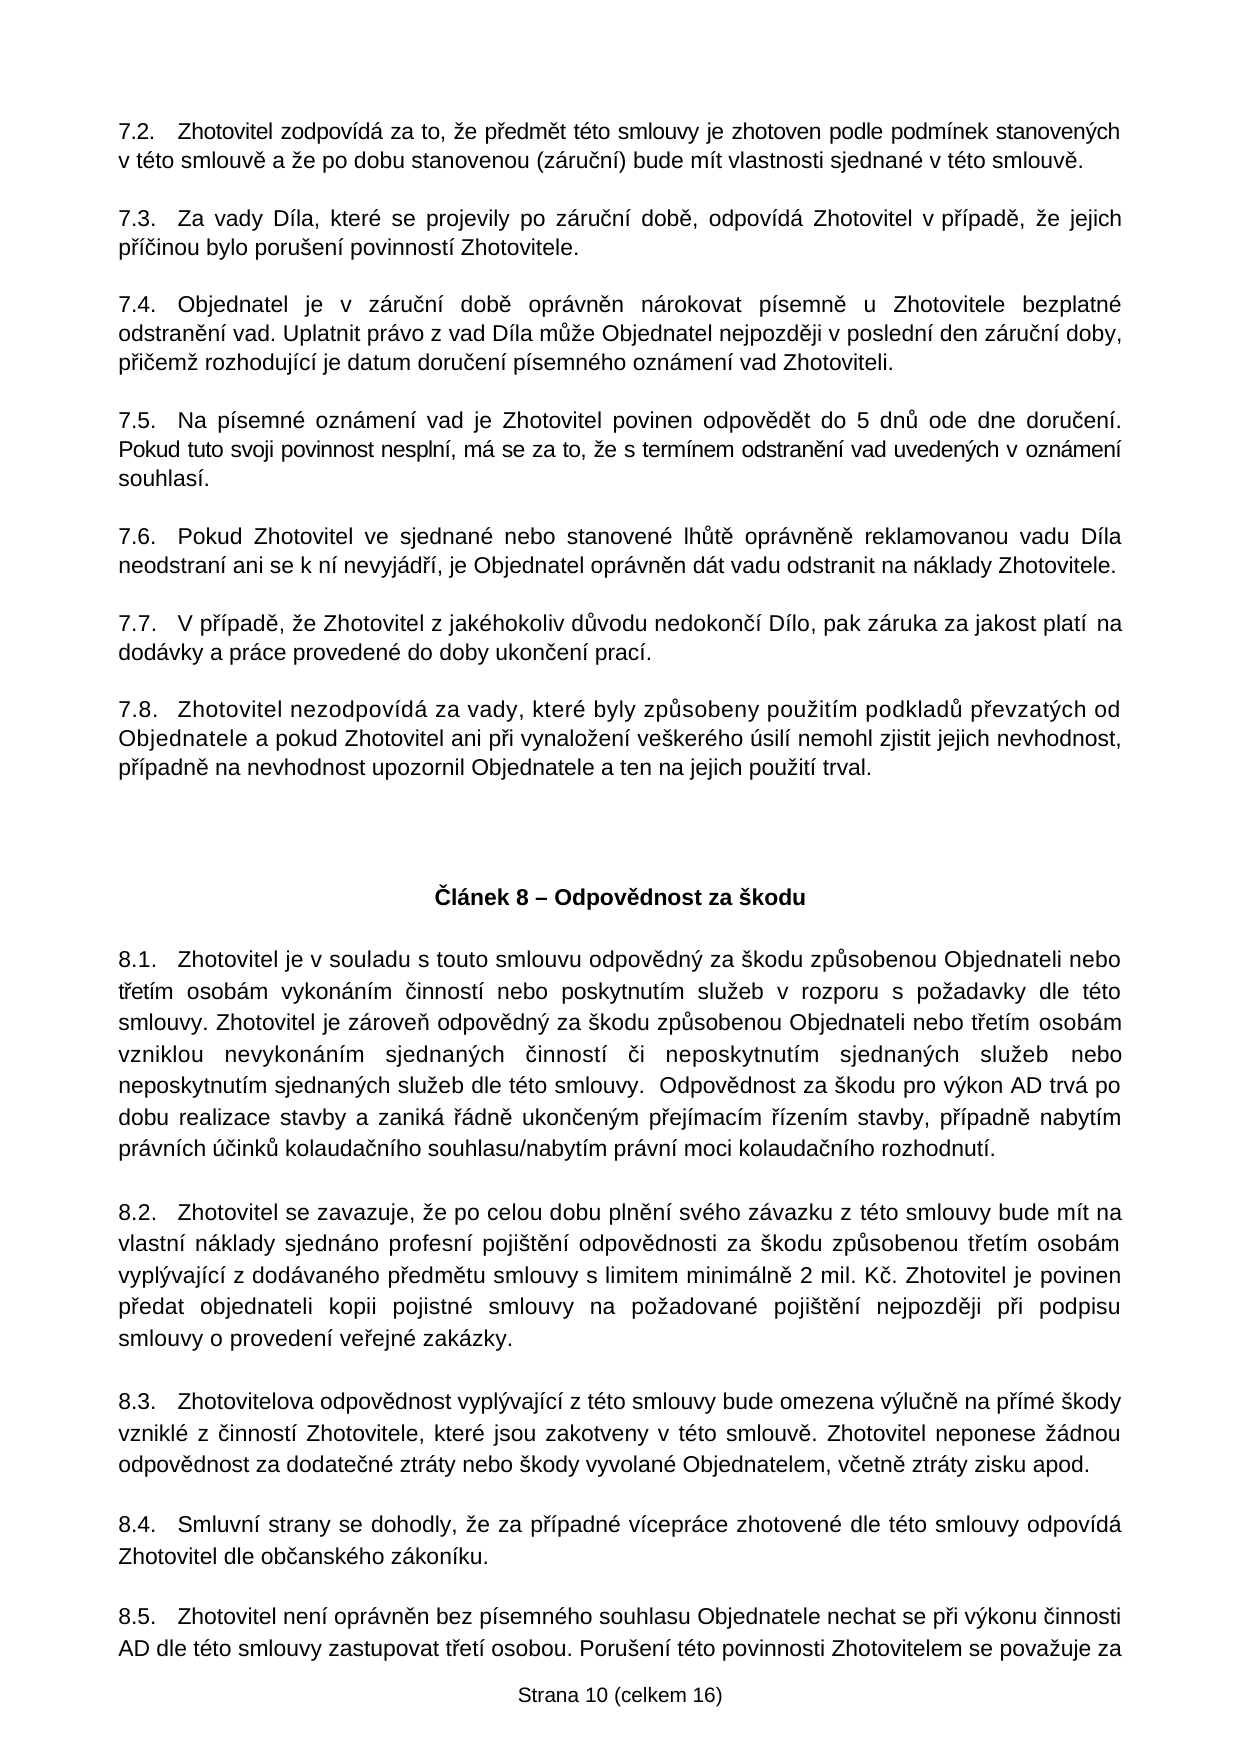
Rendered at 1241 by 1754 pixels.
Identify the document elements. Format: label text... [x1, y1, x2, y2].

list Na písemné oznámení vad je Zhotovitel povinen odpovědět do 5 dnů ode dne doručení. Pokud tuto svoji povinnost nesplní, má se za to, že s termínem odstranění vad uvedených v oznámení souhlasí. [118, 407, 1122, 491]
list Objednatel je v záruční době oprávněn nárokovat písemně u Zhotovitele bezplatné odstranění vad. Uplatnit právo z vad Díla může Objednatel nejpozději v poslední den záruční doby, přičemž rozhodující je datum doručení písemného oznámení vad Zhotoviteli. [118, 291, 1122, 376]
text Článek 8 – Odpovědnost za škodu [118, 884, 1122, 910]
list Zhotovitelova odpovědnost vyplývající z této smlouvy bude omezena výlučně na přímé škody vzniklé z činností Zhotovitele, které jsou zakotveny v této smlouvě. Zhotovitel neponese žádnou odpovědnost za dodatečné ztráty nebo škody vyvolané Objednatelem, včetně ztráty zisku apod. [118, 1388, 1122, 1477]
list Zhotovitel zodpovídá za to, že předmět této smlouvy je zhotoven podle podmínek stanovených v této smlouvě a že po dobu stanovenou (záruční) bude mít vlastnosti sjednané v této smlouvě. [118, 118, 1122, 173]
list Smluvní strany se dohodly, že za případné vícepráce zhotovené dle této smlouvy odpovídá Zhotovitel dle občanského zákoníku. [118, 1511, 1122, 1569]
list Pokud Zhotovitel ve sjednané nebo stanovené lhůtě oprávněně reklamovanou vadu Díla neodstraní ani se k ní nevyjádří, je Objednatel oprávněn dát vadu odstranit na náklady Zhotovitele. [118, 523, 1122, 578]
list V případě, že Zhotovitel z jakéhokoliv důvodu nedokončí Dílo, pak záruka za jakost platí na dodávky a práce provedené do doby ukončení prací. [118, 609, 1122, 665]
list Za vady Díla, které se projevily po záruční době, odpovídá Zhotovitel v případě, že jejich příčinou bylo porušení povinností Zhotovitele. [118, 205, 1122, 260]
list Zhotovitel nezodpovídá za vady, které byly způsobeny použitím podkladů převzatých od Objednatele a pokud Zhotovitel ani při vynaložení veškerého úsilí nemohl zjistit jejich nevhodnost, případně na nevhodnost upozornil Objednatele a ten na jejich použití trval. [118, 696, 1122, 781]
list Zhotovitel je v souladu s touto smlouvu odpovědný za škodu způsobenou Objednateli nebo třetím osobám vykonáním činností nebo poskytnutím služeb v rozporu s požadavky dle této smlouvy. Zhotovitel je zároveň odpovědný za škodu způsobenou Objednateli nebo třetím osobám vzniklou nevykonáním sjednaných činností či neposkytnutím sjednaných služeb nebo neposkytnutím sjednaných služeb dle této smlouvy. Odpovědnost za škodu pro výkon AD trvá po dobu realizace stavby a zaniká řádně ukončeným přejímacím řízením stavby, případně nabytím právních účinků kolaudačního souhlasu/nabytím právní moci kolaudačního rozhodnutí. [118, 946, 1122, 1162]
list Zhotovitel se zavazuje, že po celou dobu plnění svého závazku z této smlouvy bude mít na vlastní náklady sjednáno profesní pojištění odpovědnosti za škodu způsobenou třetím osobám vyplývající z dodávaného předmětu smlouvy s limitem minimálně 2 mil. Kč. Zhotovitel je povinen předat objednateli kopii pojistné smlouvy na požadované pojištění nejpozději při podpisu smlouvy o provedení veřejné zakázky. [118, 1198, 1122, 1351]
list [118, 1603, 1122, 1661]
